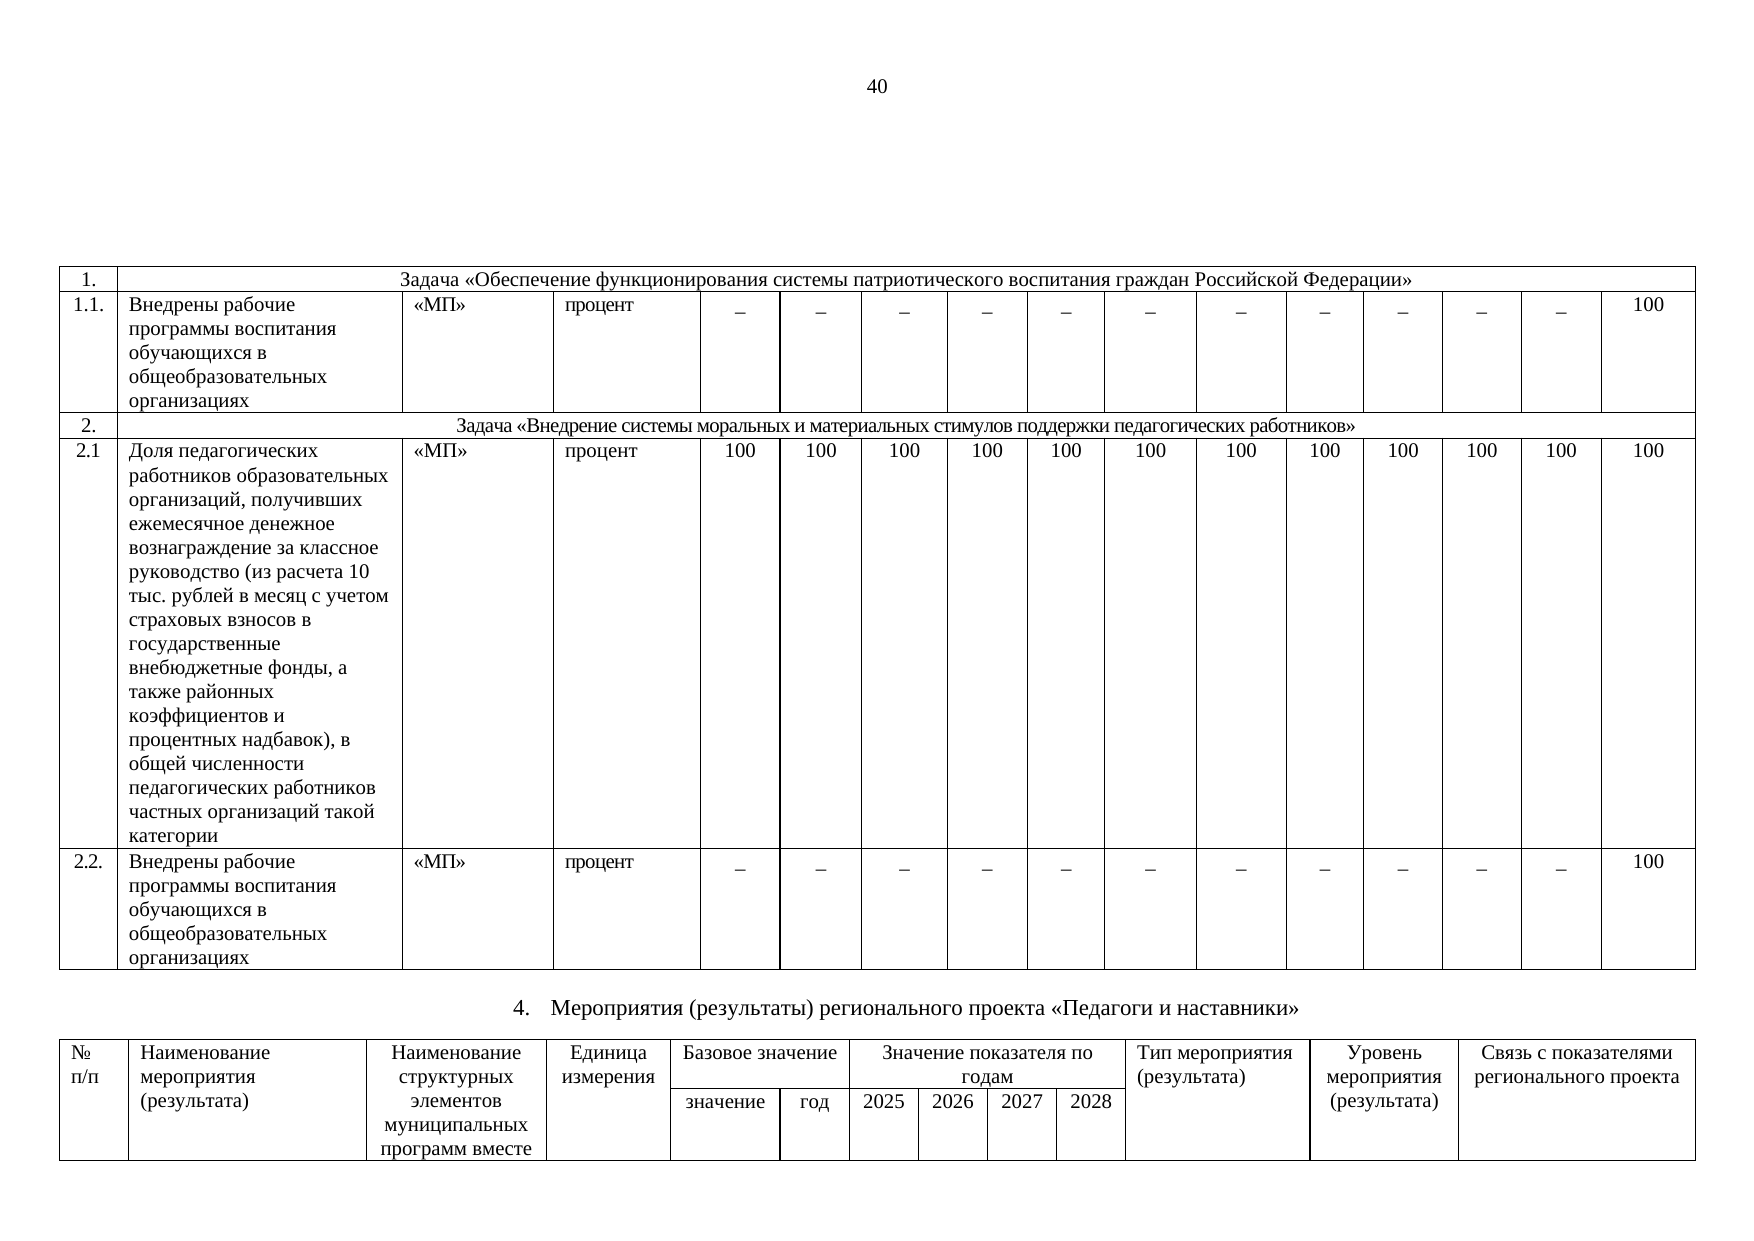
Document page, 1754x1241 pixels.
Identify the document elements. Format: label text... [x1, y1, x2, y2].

table_cell _ [781, 849, 861, 969]
table_cell _ [1287, 849, 1363, 969]
table_header Связь с показателями регионального проекта [1459, 1040, 1695, 1160]
table_cell 100 [948, 439, 1027, 847]
table_cell _ [948, 849, 1027, 969]
table_cell «МП» [403, 439, 553, 847]
table_header Базовое значение [671, 1040, 849, 1088]
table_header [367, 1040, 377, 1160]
table_cell 2027 [988, 1089, 1056, 1160]
table_cell 100 [862, 439, 947, 847]
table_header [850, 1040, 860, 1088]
table_cell _ [862, 849, 947, 969]
table_cell значение [671, 1089, 779, 1160]
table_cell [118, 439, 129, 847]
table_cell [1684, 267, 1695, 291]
table_cell _ [1028, 849, 1104, 969]
table_cell _ [1197, 849, 1286, 969]
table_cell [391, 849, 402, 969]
table_cell _ [948, 292, 1027, 412]
table_cell 2.1 [60, 439, 117, 847]
table_cell 100 [1602, 292, 1695, 412]
list Мероприятия (результаты) регионального проекта «Педагоги и наставники» [118, 994, 1695, 1020]
table_cell «МП» [403, 849, 553, 969]
table_cell «МП» [403, 292, 553, 412]
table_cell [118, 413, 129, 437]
table_cell 1.1. [60, 292, 117, 412]
table_cell 2028 [1057, 1089, 1125, 1160]
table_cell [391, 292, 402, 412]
table_cell 100 [1105, 439, 1196, 847]
table_cell _ [1443, 292, 1521, 412]
table_header № п/п [60, 1040, 128, 1160]
table_cell 100 [1522, 439, 1601, 847]
table_cell процент [554, 292, 700, 412]
table_cell 100 [701, 439, 779, 847]
table_cell _ [1028, 292, 1104, 412]
table_cell _ [1364, 292, 1442, 412]
table_cell процент [554, 849, 700, 969]
table_cell _ [1443, 849, 1521, 969]
table_cell _ [1522, 292, 1601, 412]
table_cell 100 [781, 439, 861, 847]
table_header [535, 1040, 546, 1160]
table_cell _ [701, 292, 779, 412]
table_header Уровень мероприятия (результата) [1311, 1040, 1458, 1160]
table_cell _ [862, 292, 947, 412]
table_cell _ [1364, 849, 1442, 969]
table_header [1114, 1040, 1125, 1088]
table_cell процент [554, 439, 700, 847]
table_cell _ [1105, 292, 1196, 412]
table_cell 2025 [850, 1089, 918, 1160]
table_cell _ [701, 849, 779, 969]
table_cell _ [1105, 849, 1196, 969]
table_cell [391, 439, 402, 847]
table_cell год [781, 1089, 849, 1160]
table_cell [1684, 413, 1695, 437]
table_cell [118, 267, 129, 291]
table_header Тип мероприятия (результата) [1126, 1040, 1309, 1160]
table_cell 100 [1287, 439, 1363, 847]
table_cell 2026 [919, 1089, 987, 1160]
table_cell 100 [1364, 439, 1442, 847]
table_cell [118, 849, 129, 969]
table_cell _ [1522, 849, 1601, 969]
table_cell _ [1287, 292, 1363, 412]
table_cell 100 [1602, 439, 1695, 847]
table_cell 2.2. [60, 849, 117, 969]
table_cell _ [1197, 292, 1286, 412]
table_header Единица измерения [547, 1040, 670, 1160]
table_cell 100 [1028, 439, 1104, 847]
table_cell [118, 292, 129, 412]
table_cell 100 [1197, 439, 1286, 847]
table_header Наименование мероприятия (результата) [129, 1040, 366, 1160]
table_cell _ [781, 292, 861, 412]
table_cell 100 [1602, 849, 1695, 969]
table_cell 100 [1443, 439, 1521, 847]
